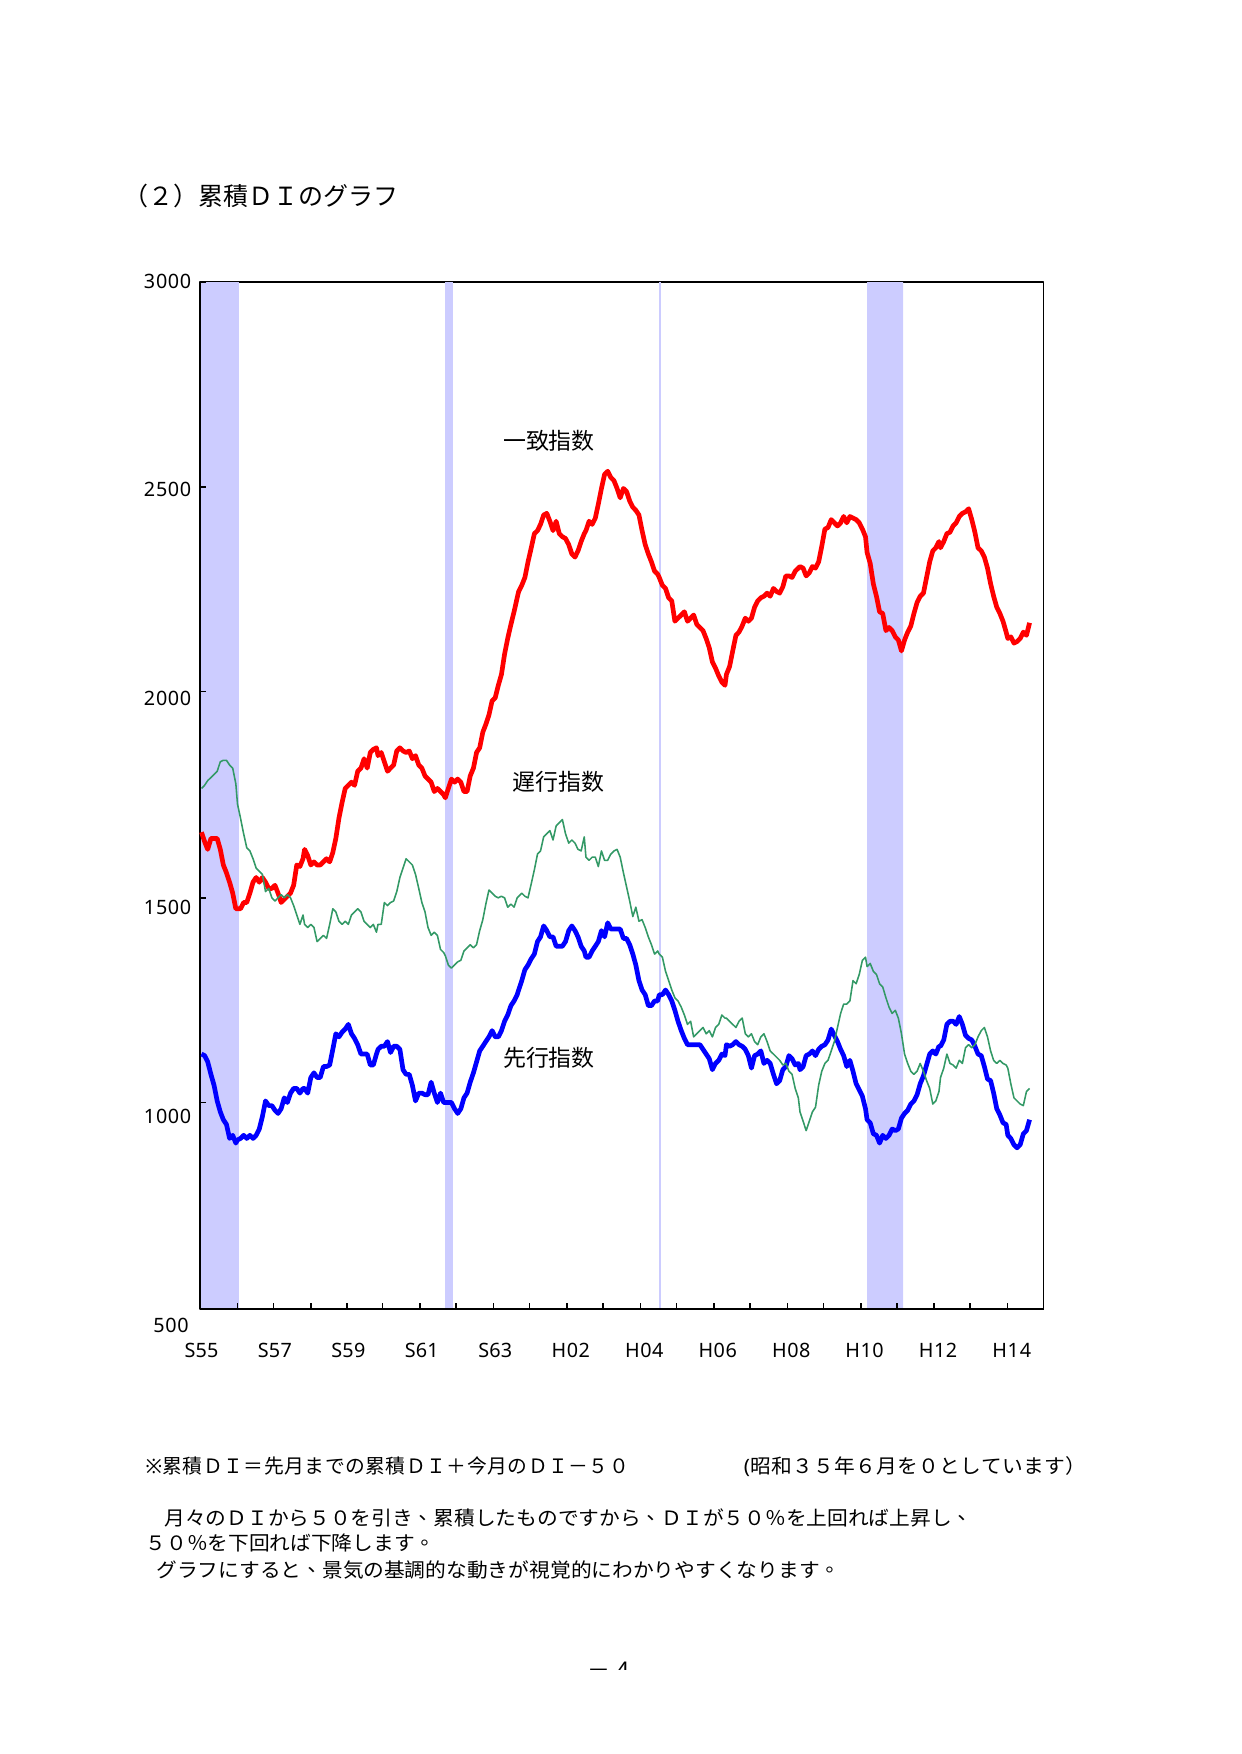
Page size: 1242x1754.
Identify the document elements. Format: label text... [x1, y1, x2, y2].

text 3000 [144, 267, 1133, 294]
text ※累積ＤＩ＝先月までの累積ＤＩ＋今月のＤＩ－５０ (昭和３５年６月を０としています） [145, 1452, 1133, 1479]
text 月々のＤＩから５０を引き、累積したものですから、ＤＩが５０％を上回れば上昇し、 [164, 1504, 1133, 1530]
subtitle （２）累積ＤＩのグラフ [123, 179, 1133, 213]
text 2500 [144, 476, 1133, 502]
text 500 [153, 1312, 1133, 1337]
text 1500 [144, 894, 1133, 921]
text 2000 [144, 684, 1133, 711]
text S55 S57 S59 S61 S63 H02 H04 H06 H08 H10 H12 H14 [184, 1337, 1133, 1363]
text ５０％を下回れば下降します。 [145, 1530, 1133, 1556]
text 1000 [144, 1102, 1133, 1129]
text グラフにすると、景気の基調的な動きが視覚的にわかりやすくなります。 [156, 1556, 1133, 1583]
